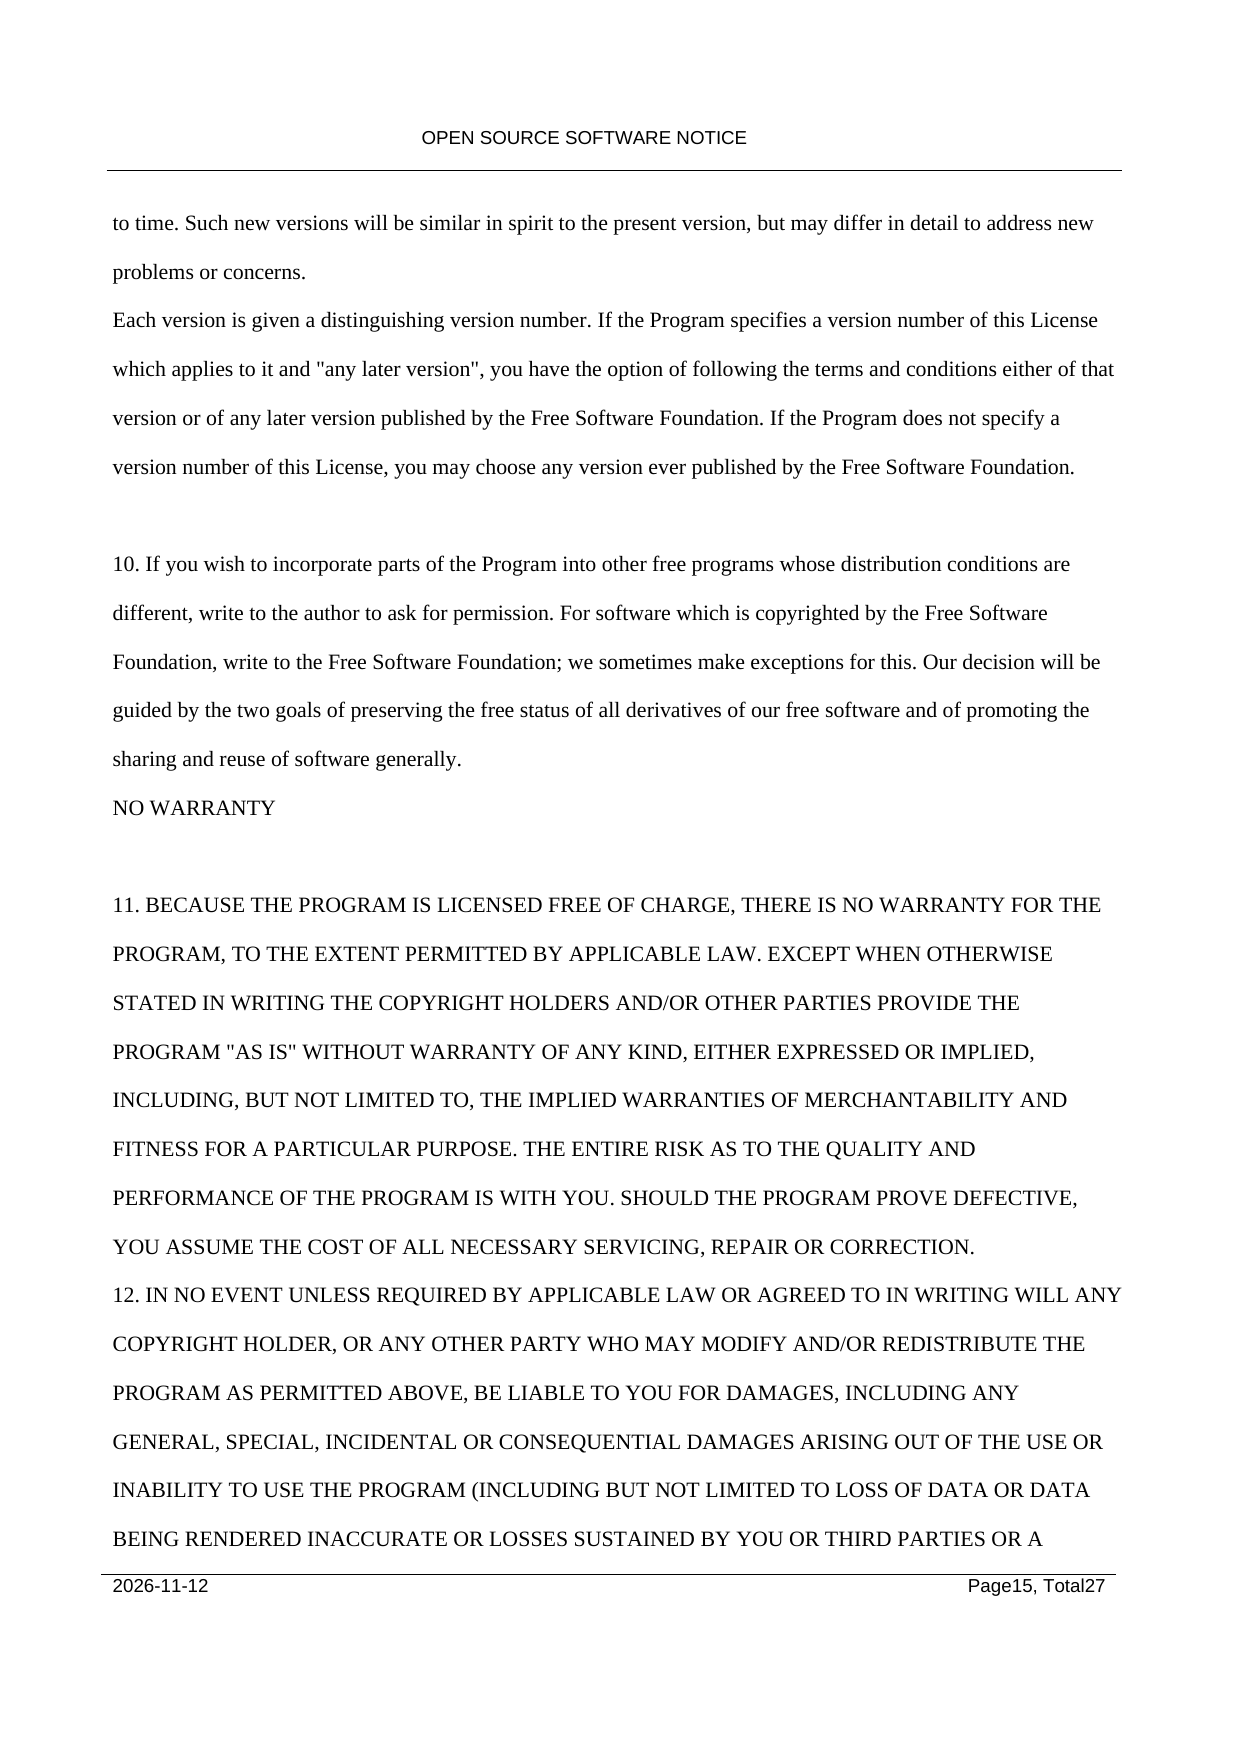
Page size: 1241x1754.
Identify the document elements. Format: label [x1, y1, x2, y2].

text [112, 206, 1128, 1555]
